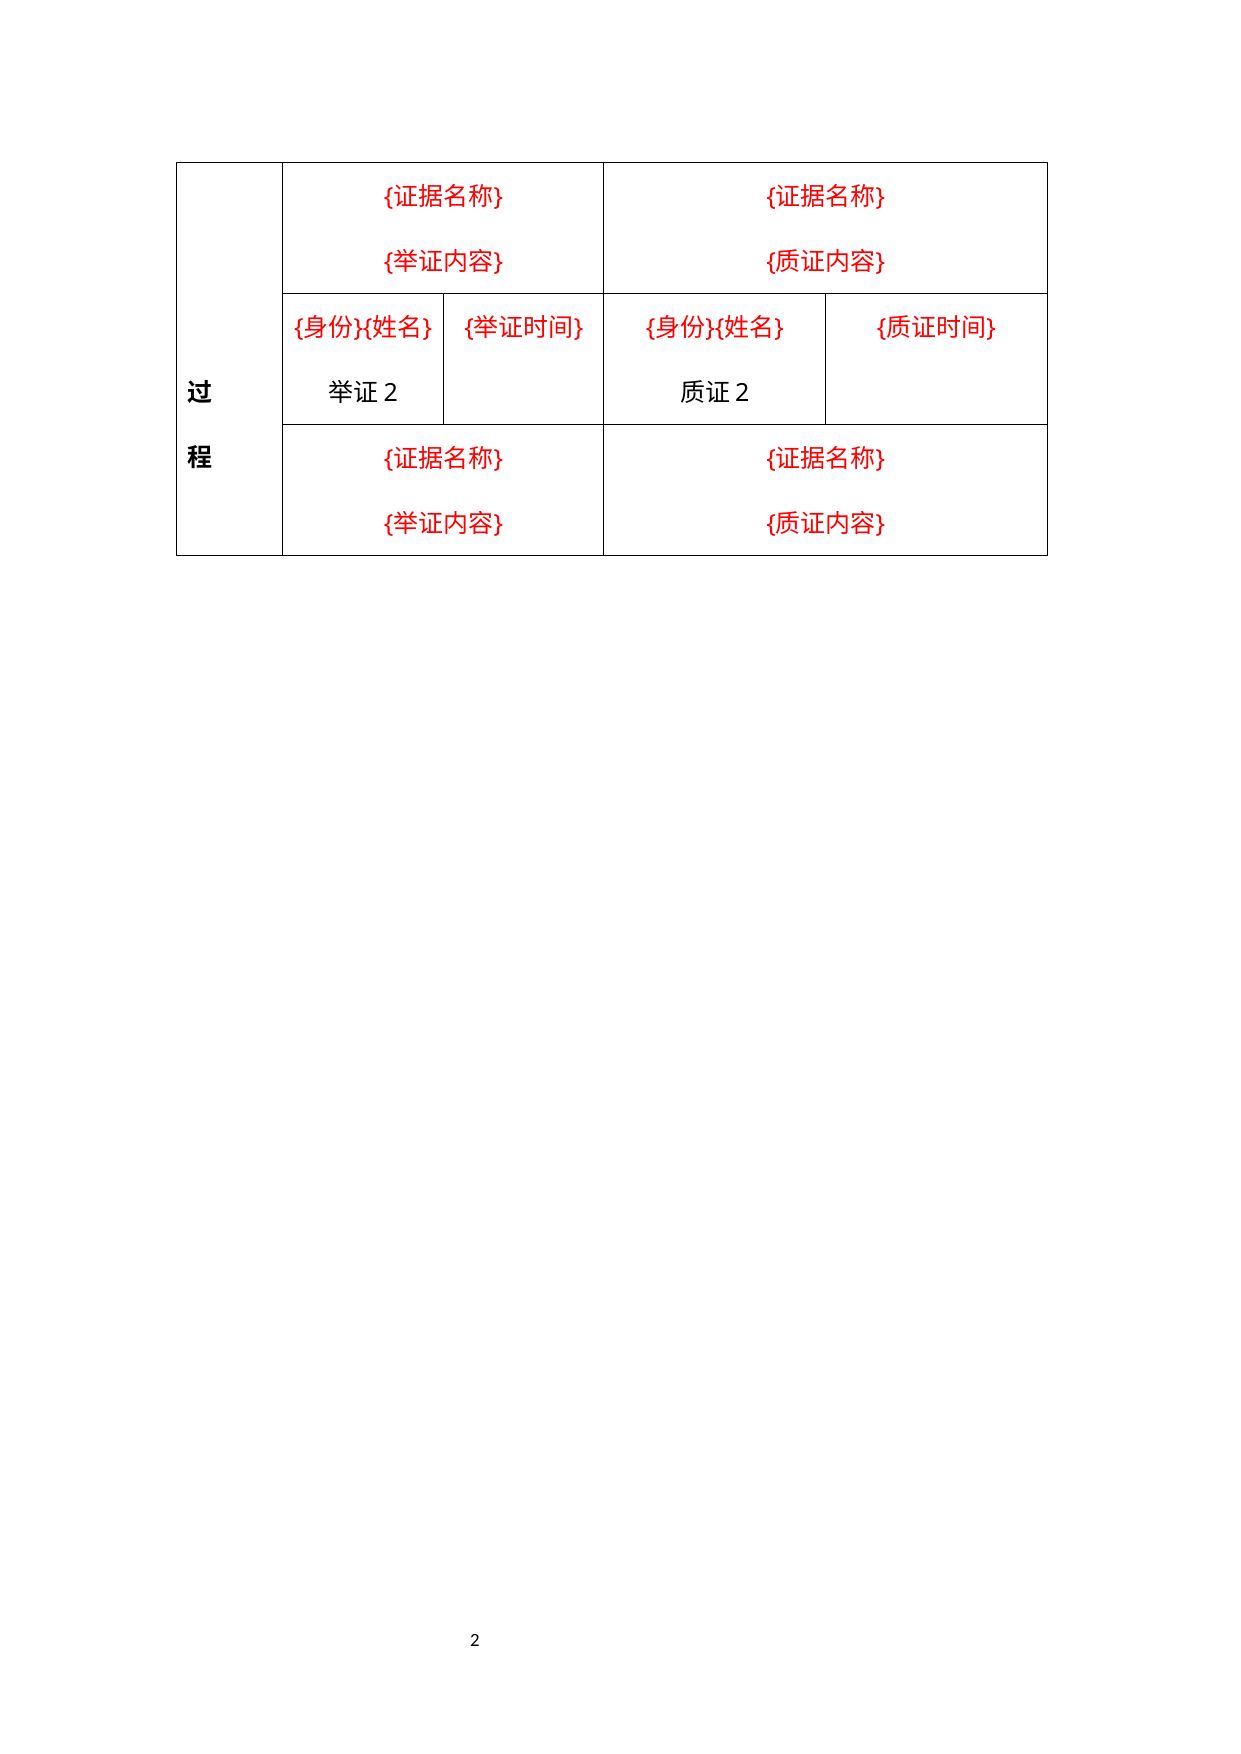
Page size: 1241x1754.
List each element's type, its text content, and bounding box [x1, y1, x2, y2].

table_cell {证据名称} {举证内容} [283, 163, 603, 293]
table_cell {身份}{姓名} 质证2 [604, 294, 825, 424]
table_cell {质证时间} [826, 294, 1047, 424]
table_cell {证据名称} {质证内容} [604, 163, 1047, 293]
table_cell {举证时间} [444, 294, 603, 424]
table_cell {身份}{姓名} 举证2 [283, 294, 443, 424]
table_cell {证据名称} {质证内容} [604, 425, 1047, 555]
table_cell {证据名称} {举证内容} [283, 425, 603, 555]
